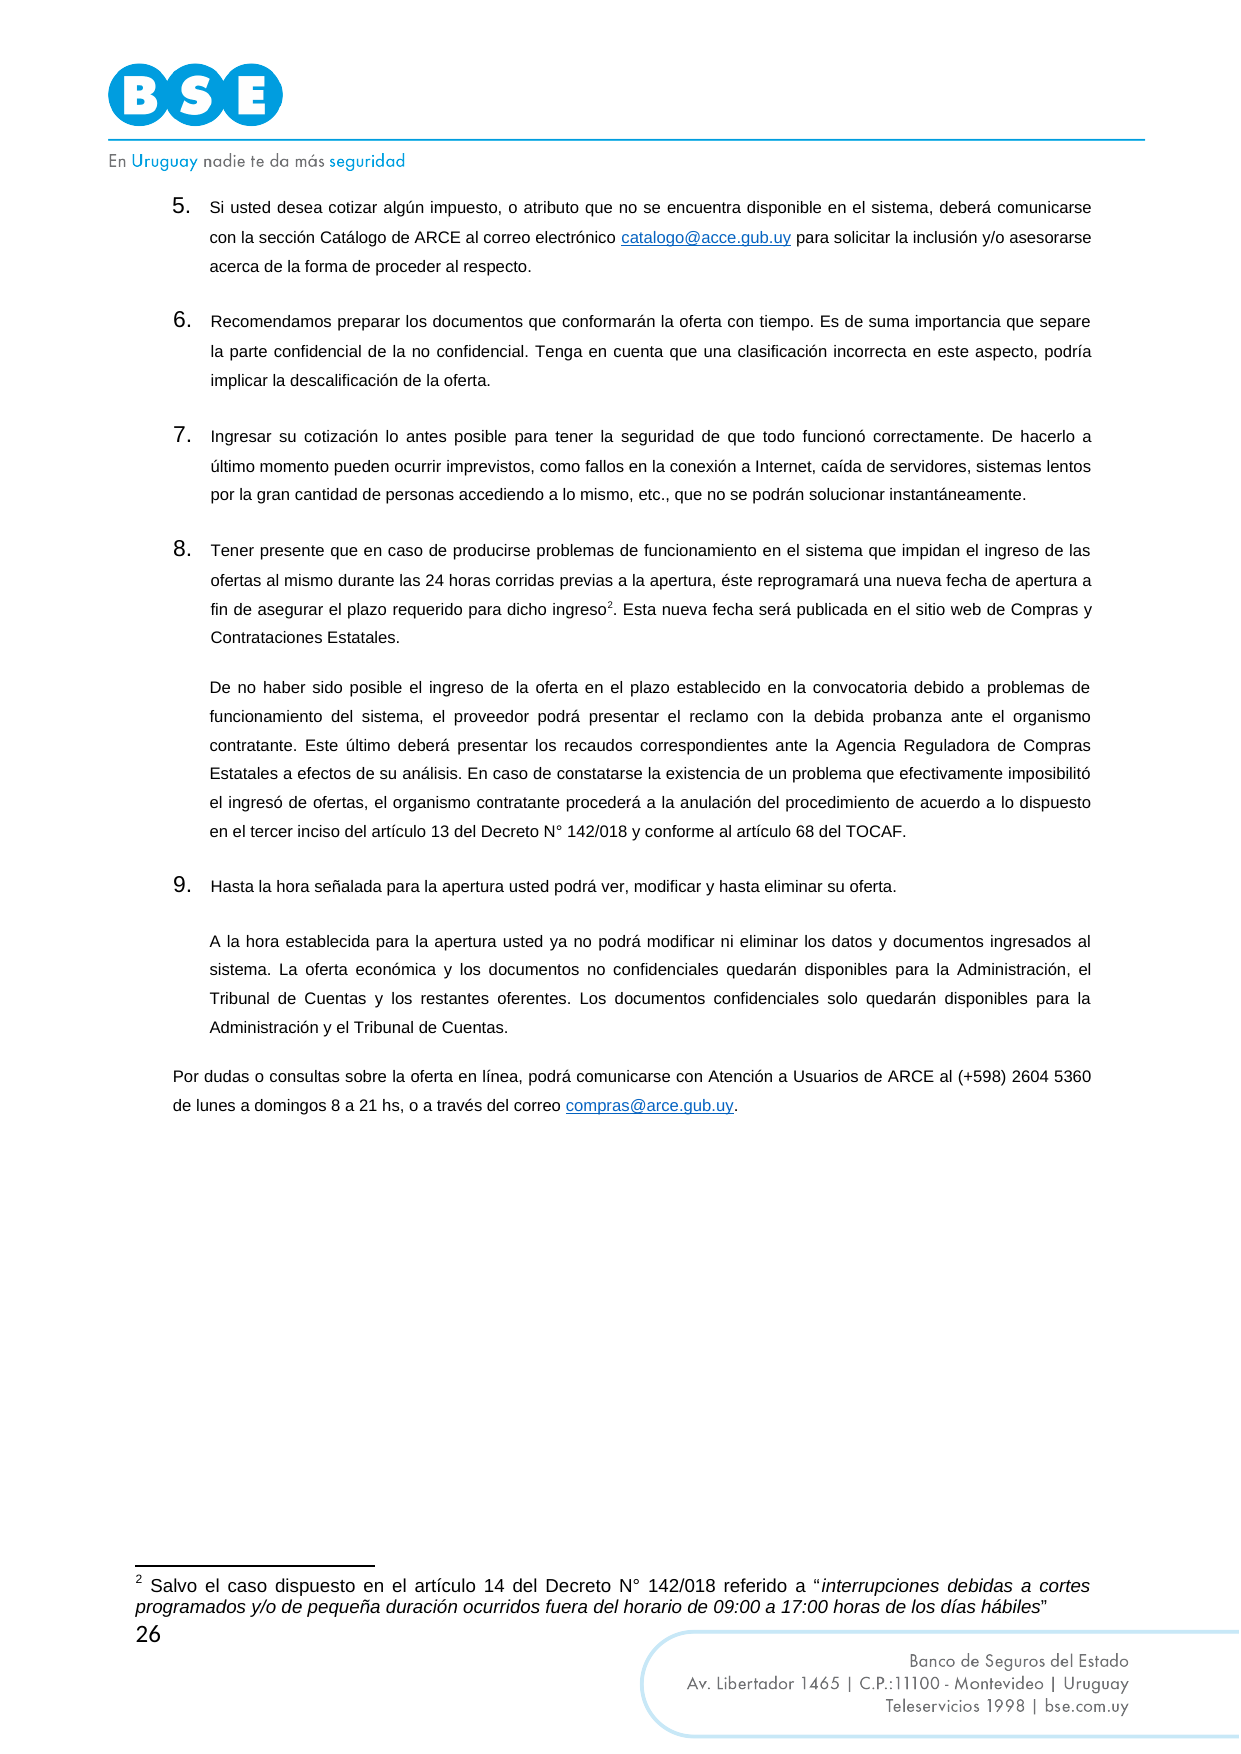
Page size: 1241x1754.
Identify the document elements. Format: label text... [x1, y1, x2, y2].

text A la hora establecida para la apertura usted ya no podrá modificar ni eliminar los datos y documentos ingresados al sistema. La oferta económica y los documentos no confidenciales quedarán disponibles para la Administración, el Tribunal de Cuentas y los restantes oferentes. Los documentos confidenciales solo quedarán disponibles para la Administración y el Tribunal de Cuentas. [209, 931, 1092, 1037]
list Recomendamos preparar los documentos que conformarán la oferta con tiempo. Es de suma importancia que separe la parte confidencial de la no confidencial. Tenga en cuenta que una clasificación incorrecta en este aspecto, podría implicar la descalificación de la oferta. [173, 306, 1092, 390]
text De no haber sido posible el ingreso de la oferta en el plazo establecido en la convocatoria debido a problemas de funcionamiento del sistema, el proveedor podrá presentar el reclamo con la debida probanza ante el organismo contratante. Este último deberá presentar los recaudos correspondientes ante la Agencia Reguladora de Compras Estatales a efectos de su análisis. En caso de constatarse la existencia de un problema que efectivamente imposibilitó el ingresó de ofertas, el organismo contratante procederá a la anulación del procedimiento de acuerdo a lo dispuesto en el tercer inciso del artículo 13 del Decreto N° 142/018 y conforme al artículo 68 del TOCAF. [209, 678, 1092, 841]
picture [1, 0, 1241, 183]
picture [0, 1617, 1239, 1754]
text Por dudas o consultas sobre la oferta en línea, podrá comunicarse con Atención a Usuarios de ARCE al (+598) 2604 5360 de lunes a domingos 8 a 21 hs, o a través del correo compras@arce.gub.uy. [173, 1067, 1092, 1115]
list Ingresar su cotización lo antes posible para tener la seguridad de que todo funcionó correctamente. De hacerlo a último momento pueden ocurrir imprevistos, como fallos en la conexión a Internet, caída de servidores, sistemas lentos por la gran cantidad de personas accediendo a lo mismo, etc., que no se podrán solucionar instantáneamente. [173, 421, 1092, 504]
list Tener presente que en caso de producirse problemas de funcionamiento en el sistema que impidan el ingreso de las ofertas al mismo durante las 24 horas corridas previas a la apertura, éste reprogramará una nueva fecha de apertura a fin de asegurar el plazo requerido para dicho ingreso. Esta nueva fecha será publicada en el sitio web de Compras y Contrataciones Estatales. [173, 535, 1092, 647]
list Si usted desea cotizar algún impuesto, o atributo que no se encuentra disponible en el sistema, deberá comunicarse con la sección Catálogo de ARCE al correo electrónico catalogo@acce.gub.uy para solicitar la inclusión y/o asesorarse acerca de la forma de proceder al respecto. [172, 192, 1092, 276]
list Hasta la hora señalada para la apertura usted podrá ver, modificar y hasta eliminar su oferta. [173, 871, 1092, 897]
